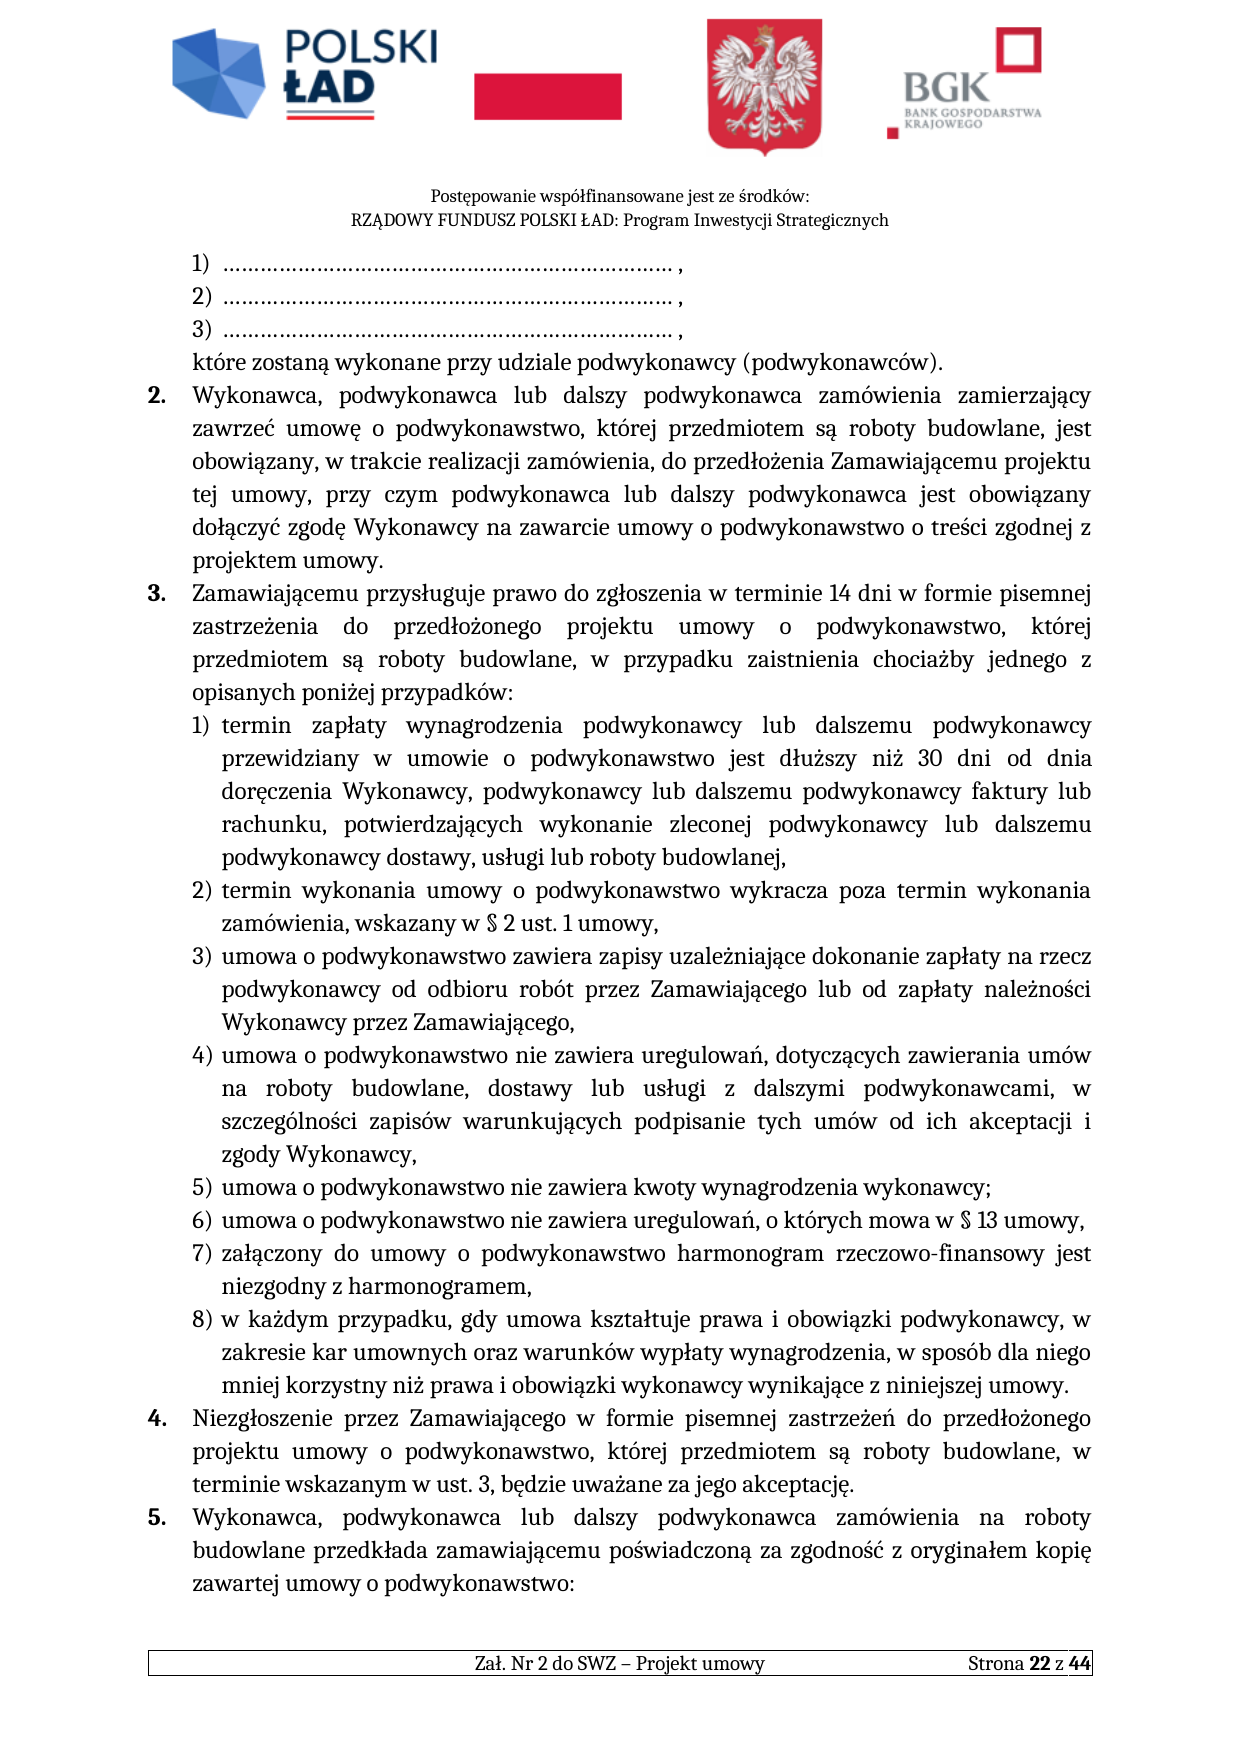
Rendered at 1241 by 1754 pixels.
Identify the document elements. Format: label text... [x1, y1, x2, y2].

list Niezgłoszenie przez Zamawiającego w formie pisemnej zastrzeżeń do przedłożonego projektu umowy o podwykonawstwo, której przedmiotem są roboty budowlane, w terminie wskazanym w ust. 3, będzie uważane za jego akceptację. [148, 1404, 1093, 1499]
list w każdym przypadku, gdy umowa kształtuje prawa i obowiązki podwykonawcy, w zakresie kar umownych oraz warunków wypłaty wynagrodzenia, w sposób dla niego mniej korzystny niż prawa i obowiązki wykonawcy wynikające z niniejszej umowy. [192, 1305, 1093, 1400]
list umowa o podwykonawstwo nie zawiera kwoty wynagrodzenia wykonawcy; [192, 1173, 1093, 1202]
list termin wykonania umowy o podwykonawstwo wykracza poza termin wykonania zamówienia, wskazany w § 2 ust. 1 umowy, [192, 876, 1093, 938]
list umowa o podwykonawstwo nie zawiera uregulowań, o których mowa w § 13 umowy, [192, 1206, 1093, 1235]
list umowa o podwykonawstwo nie zawiera uregulowań, dotyczących zawierania umów na roboty budowlane, dostawy lub usługi z dalszymi podwykonawcami, w szczególności zapisów warunkujących podpisanie tych umów od ich akceptacji i zgody Wykonawcy, [192, 1041, 1093, 1169]
list termin zapłaty wynagrodzenia podwykonawcy lub dalszemu podwykonawcy przewidziany w umowie o podwykonawstwo jest dłuższy niż 30 dni od dnia doręczenia Wykonawcy, podwykonawcy lub dalszemu podwykonawcy faktury lub rachunku, potwierdzających wykonanie zleconej podwykonawcy lub dalszemu podwykonawcy dostawy, usługi lub roboty budowlanej, [192, 711, 1093, 872]
list załączony do umowy o podwykonawstwo harmonogram rzeczowo-finansowy jest niezgodny z harmonogramem, [192, 1239, 1093, 1301]
list ……………………………………………………………… , [192, 314, 1093, 343]
list Wykonawca, podwykonawca lub dalszy podwykonawca zamówienia zamierzający zawrzeć umowę o podwykonawstwo, której przedmiotem są roboty budowlane, jest obowiązany, w trakcie realizacji zamówienia, do przedłożenia Zamawiającemu projektu tej umowy, przy czym podwykonawca lub dalszy podwykonawca jest obowiązany dołączyć zgodę Wykonawcy na zawarcie umowy o podwykonawstwo o treści zgodnej z projektem umowy. [148, 381, 1093, 574]
list ……………………………………………………………… , [192, 282, 1093, 310]
picture [147, 11, 1093, 161]
list ……………………………………………………………… , [192, 248, 1093, 277]
list umowa o podwykonawstwo zawiera zapisy uzależniające dokonanie zapłaty na rzecz podwykonawcy od odbioru robót przez Zamawiającego lub od zapłaty należności Wykonawcy przez Zamawiającego, [192, 942, 1093, 1037]
list Wykonawca, podwykonawca lub dalszy podwykonawca zamówienia na roboty budowlane przedkłada zamawiającemu poświadczoną za zgodność z oryginałem kopię zawartej umowy o podwykonawstwo: [148, 1503, 1093, 1598]
list Zamawiającemu przysługuje prawo do zgłoszenia w terminie 14 dni w formie pisemnej zastrzeżenia do przedłożonego projektu umowy o podwykonawstwo, której przedmiotem są roboty budowlane, w przypadku zaistnienia chociażby jednego z opisanych poniżej przypadków: [148, 579, 1093, 707]
text które zostaną wykonane przy udziale podwykonawcy (podwykonawców). [148, 348, 1093, 376]
